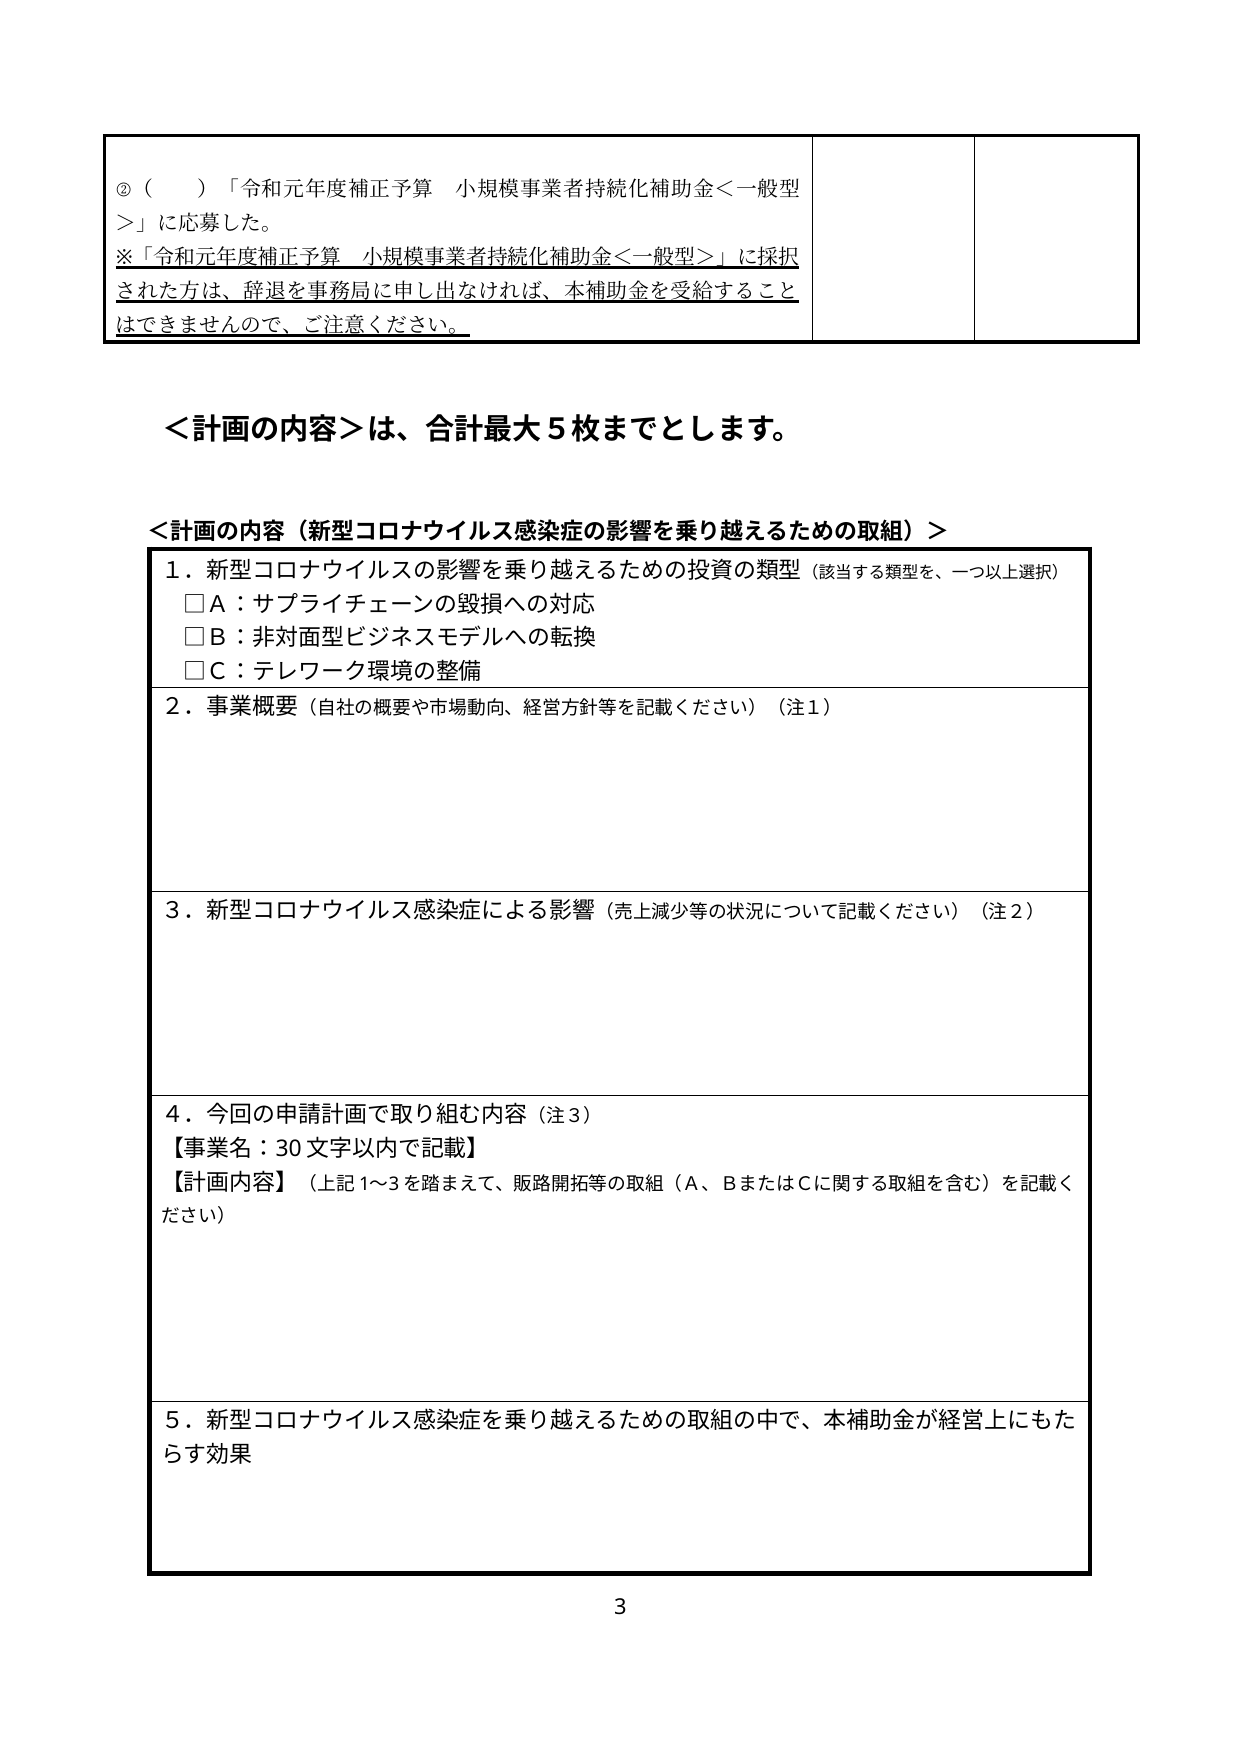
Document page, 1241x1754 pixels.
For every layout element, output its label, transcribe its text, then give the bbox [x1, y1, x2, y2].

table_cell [106, 137, 812, 340]
table_header １．新型コロナウイルスの影響を乗り越えるための投資の類型（該当する類型を、一つ以上選択） □Ａ：サプライチェーンの毀損への対応 □Ｂ：非対面型ビジネスモデルへの転換 □Ｃ：テレワーク環境の整備 [152, 551, 1088, 687]
table_cell ３．新型コロナウイルス感染症による影響（売上減少等の状況について記載ください）（注２） [152, 892, 1088, 1095]
text ＜計画の内容（新型コロナウイルス感染症の影響を乗り越えるための取組）＞ [148, 513, 1092, 547]
table_cell ４．今回の申請計画で取り組む内容（注３） 【事業名：30文字以内で記載】 【計画内容】（上記1～3を踏まえて、販路開拓等の取組（Ａ、ＢまたはＣに関する取組を含む）を記載ください） [152, 1096, 1088, 1401]
table_cell [975, 137, 1137, 340]
table_cell [813, 137, 974, 340]
table_cell ２．事業概要（自社の概要や市場動向、経営方針等を記載ください）（注１） [152, 688, 1088, 891]
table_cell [152, 1402, 1088, 1571]
